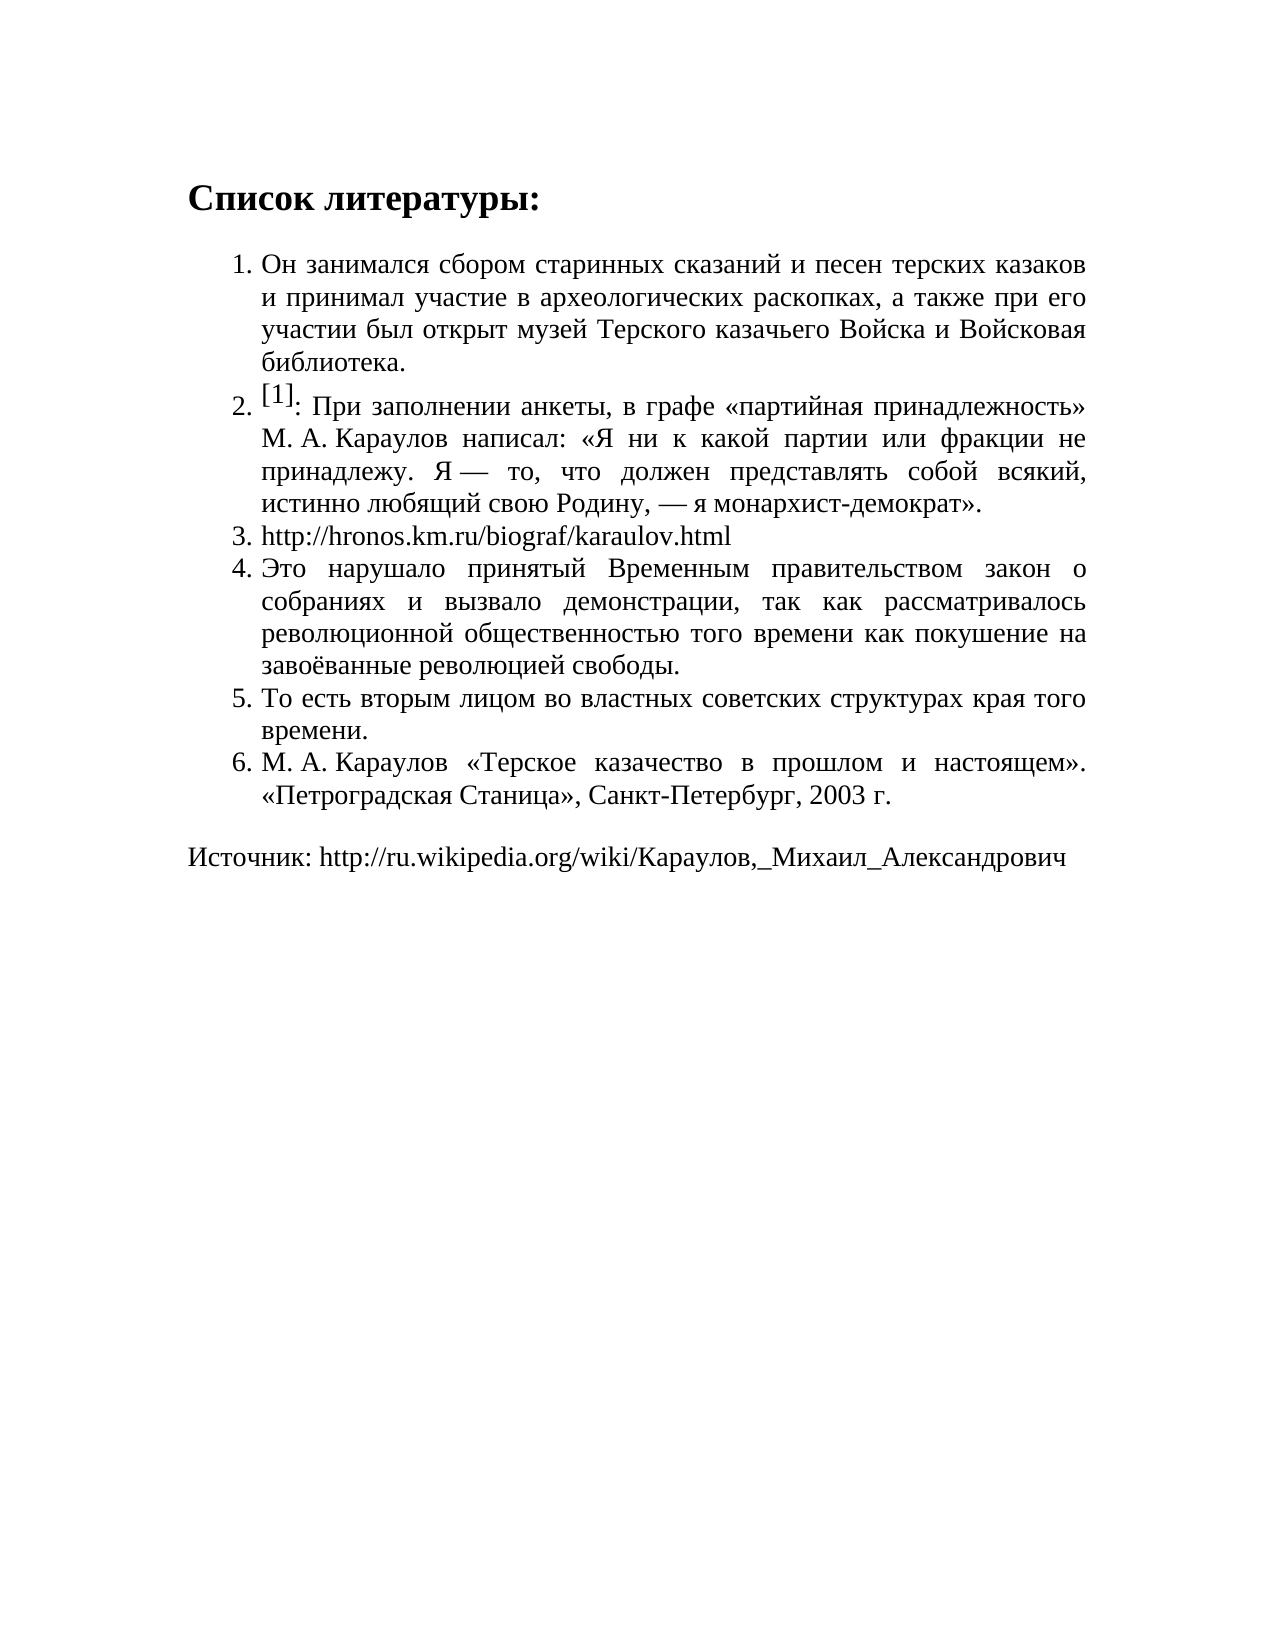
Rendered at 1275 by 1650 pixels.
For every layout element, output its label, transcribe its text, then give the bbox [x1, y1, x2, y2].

list Он занимался сбором старинных сказаний и песен терских казаков и принимал участие в археологических раскопках, а также при его участии был открыт музей Терского казачьего Войска и Войсковая библиотека. [232, 248, 1087, 377]
list http://hronos.km.ru/biograf/karaulov.html [232, 519, 1087, 551]
list Список литературы: [187, 175, 1087, 218]
text Источник: http://ru.wikipedia.org/wiki/Караулов,_Михаил_Александрович [187, 840, 1087, 872]
list Это нарушало принятый Временным правительством закон о собраниях и вызвало демонстрации, так как рассматривалось революционной общественностью того времени как покушение на завоёванные революцией свободы. [232, 551, 1087, 681]
list То есть вторым лицом во властных советских структурах края того времени. [232, 681, 1087, 746]
list М. А. Караулов «Терское казачество в прошлом и настоящем». «Петроградская Станица», Санкт-Петербург, 2003 г. [232, 746, 1087, 810]
list [1]: При заполнении анкеты, в графе «партийная принадлежность» М. А. Караулов написал: «Я ни к какой партии или фракции не принадлежу. Я — то, что должен представлять собой всякий, истинно любящий свою Родину, — я монархист-демократ». [232, 377, 1087, 519]
